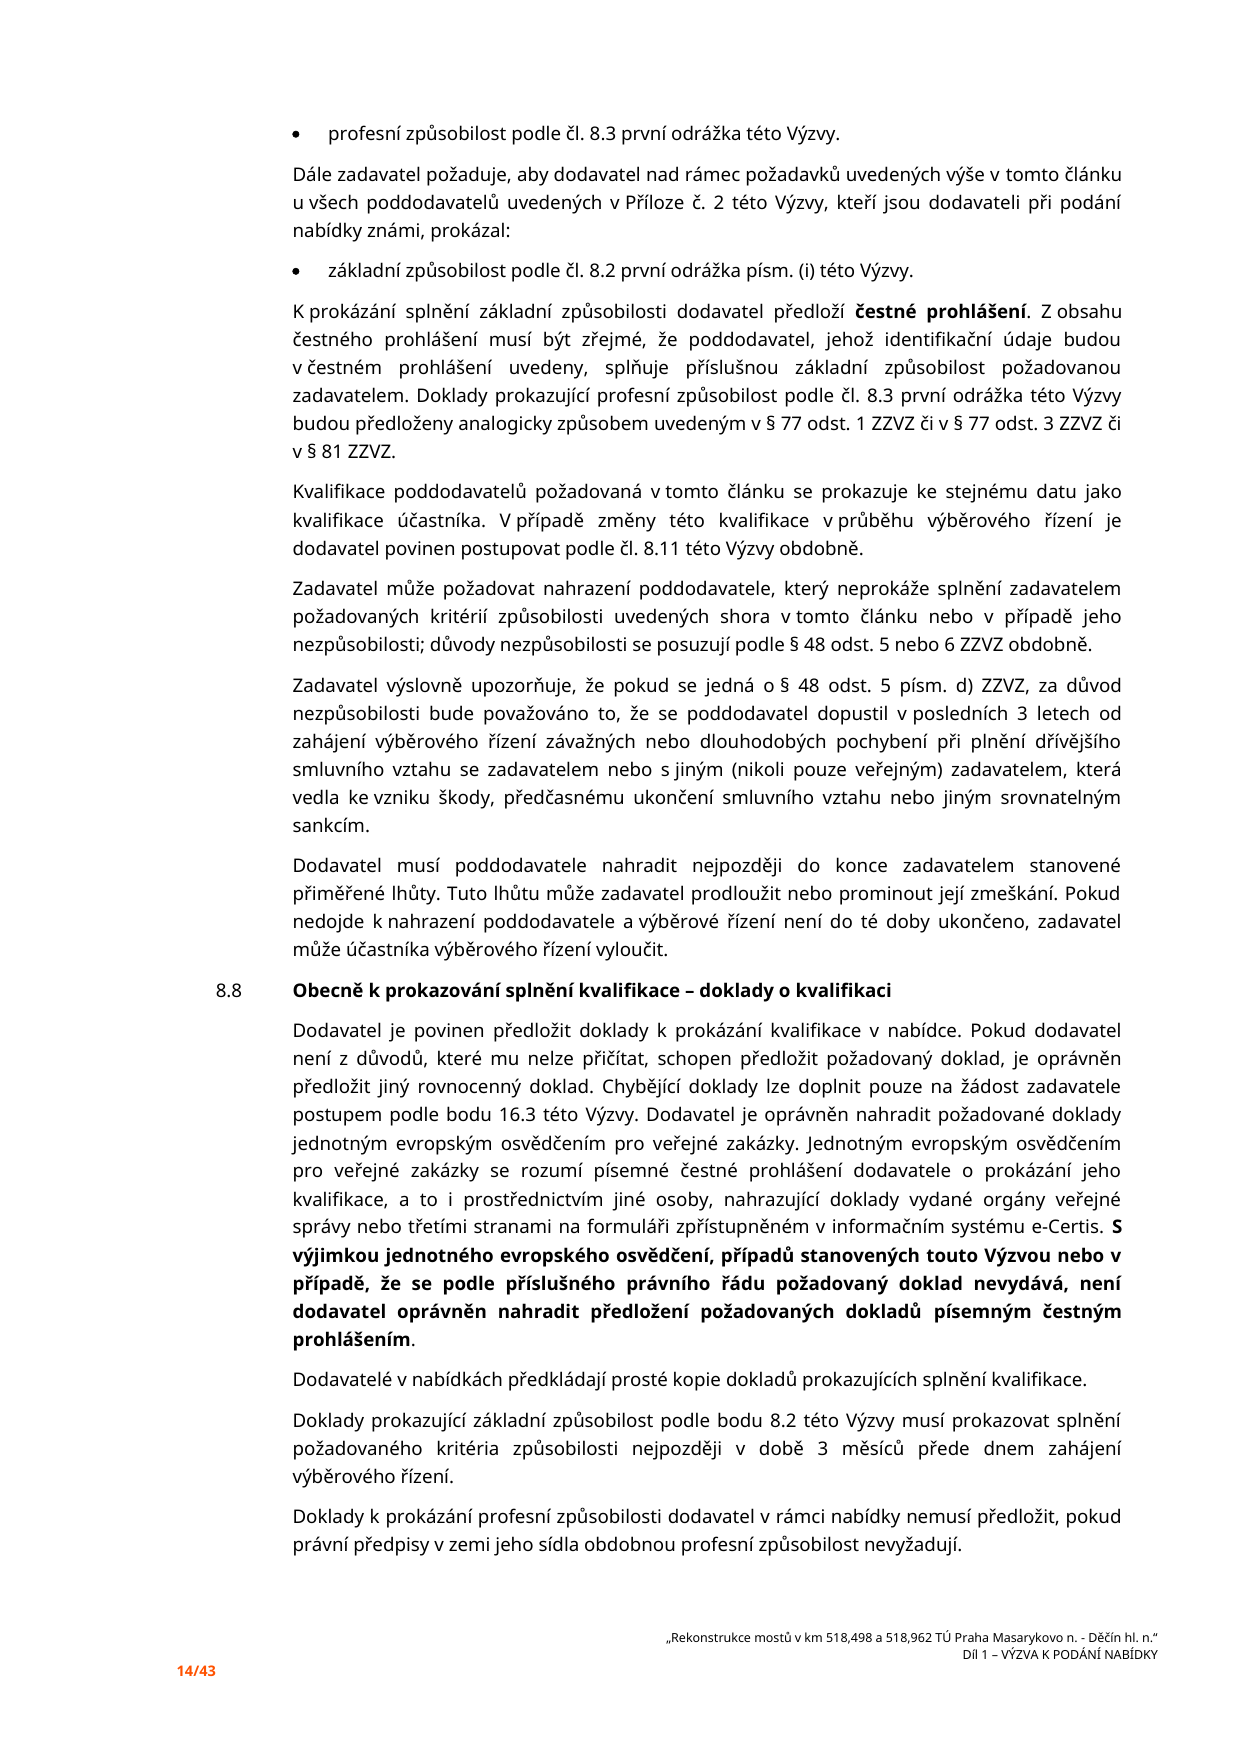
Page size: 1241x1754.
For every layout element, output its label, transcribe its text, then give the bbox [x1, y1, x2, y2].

list Dodavatel musí poddodavatele nahradit nejpozději do konce zadavatelem stanovené přiměřené lhůty. Tuto lhůtu může zadavatel prodloužit nebo prominout její zmeškání. Pokud nedojde k nahrazení poddodavatele a výběrové řízení není do té doby ukončeno, zadavatel může účastníka výběrového řízení vyloučit. [292, 853, 1122, 962]
text Dále zadavatel požaduje, aby dodavatel nad rámec požadavků uvedených výše v tomto článku u všech poddodavatelů uvedených v Příloze č. 2 této Výzvy, kteří jsou dodavateli při podání nabídky známi, prokázal: [292, 161, 1122, 243]
text Doklady prokazující základní způsobilost podle bodu 8.2 této Výzvy musí prokazovat splnění požadovaného kritéria způsobilosti nejpozději v době 3 měsíců přede dnem zahájení výběrového řízení. [292, 1407, 1122, 1488]
text Kvalifikace poddodavatelů požadovaná v tomto článku se prokazuje ke stejnému datu jako kvalifikace účastníka. V případě změny této kvalifikace v průběhu výběrového řízení je dodavatel povinen postupovat podle čl. 8.11 této Výzvy obdobně. [292, 479, 1122, 560]
text Zadavatel může požadovat nahrazení poddodavatele, který neprokáže splnění zadavatelem požadovaných kritérií způsobilosti uvedených shora v tomto článku nebo v případě jeho nezpůsobilosti; důvody nezpůsobilosti se posuzují podle § 48 odst. 5 nebo 6 ZZVZ obdobně. [292, 575, 1122, 657]
text Dodavatel je povinen předložit doklady k prokázání kvalifikace v nabídce. Pokud dodavatel není z důvodů, které mu nelze přičítat, schopen předložit požadovaný doklad, je oprávněn předložit jiný rovnocenný doklad. Chybějící doklady lze doplnit pouze na žádost zadavatele postupem podle bodu 16.3 této Výzvy. Dodavatel je oprávněn nahradit požadované doklady jednotným evropským osvědčením pro veřejné zakázky. Jednotným evropským osvědčením pro veřejné zakázky se rozumí písemné čestné prohlášení dodavatele o prokázání jeho kvalifikace, a to i prostřednictvím jiné osoby, nahrazující doklady vydané orgány veřejné správy nebo třetími stranami na formuláři zpřístupněném v informačním systému e-Certis. S výjimkou jednotného evropského osvědčení, případů stanovených touto Výzvou nebo v případě, že se podle příslušného právního řádu požadovaný doklad nevydává, není dodavatel oprávněn nahradit předložení požadovaných dokladů písemným čestným prohlášením. [292, 1018, 1122, 1351]
text Dodavatelé v nabídkách předkládají prosté kopie dokladů prokazujících splnění kvalifikace. [292, 1366, 1122, 1392]
text Zadavatel výslovně upozorňuje, že pokud se jedná o § 48 odst. 5 písm. d) ZZVZ, za důvod nezpůsobilosti bude považováno to, že se poddodavatel dopustil v posledních 3 letech od zahájení výběrového řízení závažných nebo dlouhodobých pochybení při plnění dřívějšího smluvního vztahu se zadavatelem nebo s jiným (nikoli pouze veřejným) zadavatelem, která vedla ke vzniku škody, předčasnému ukončení smluvního vztahu nebo jiným srovnatelným sankcím. [292, 672, 1122, 838]
text Obecně k prokazování splnění kvalifikace – doklady o kvalifikaci [216, 977, 1122, 1003]
text K prokázání splnění základní způsobilosti dodavatel předloží čestné prohlášení. Z obsahu čestného prohlášení musí být zřejmé, že poddodavatel, jehož identifikační údaje budou v čestném prohlášení uvedeny, splňuje příslušnou základní způsobilost požadovanou zadavatelem. Doklady prokazující profesní způsobilost podle čl. 8.3 první odrážka této Výzvy budou předloženy analogicky způsobem uvedeným v § 77 odst. 1 ZZVZ či v § 77 odst. 3 ZZVZ či v § 81 ZZVZ. [292, 298, 1122, 464]
text základní způsobilost podle čl. 8.2 první odrážka písm. (i) této Výzvy. [292, 258, 1122, 283]
text profesní způsobilost podle čl. 8.3 první odrážka této Výzvy. [292, 121, 1122, 146]
text Doklady k prokázání profesní způsobilosti dodavatel v rámci nabídky nemusí předložit, pokud právní předpisy v zemi jeho sídla obdobnou profesní způsobilost nevyžadují. [292, 1503, 1122, 1557]
